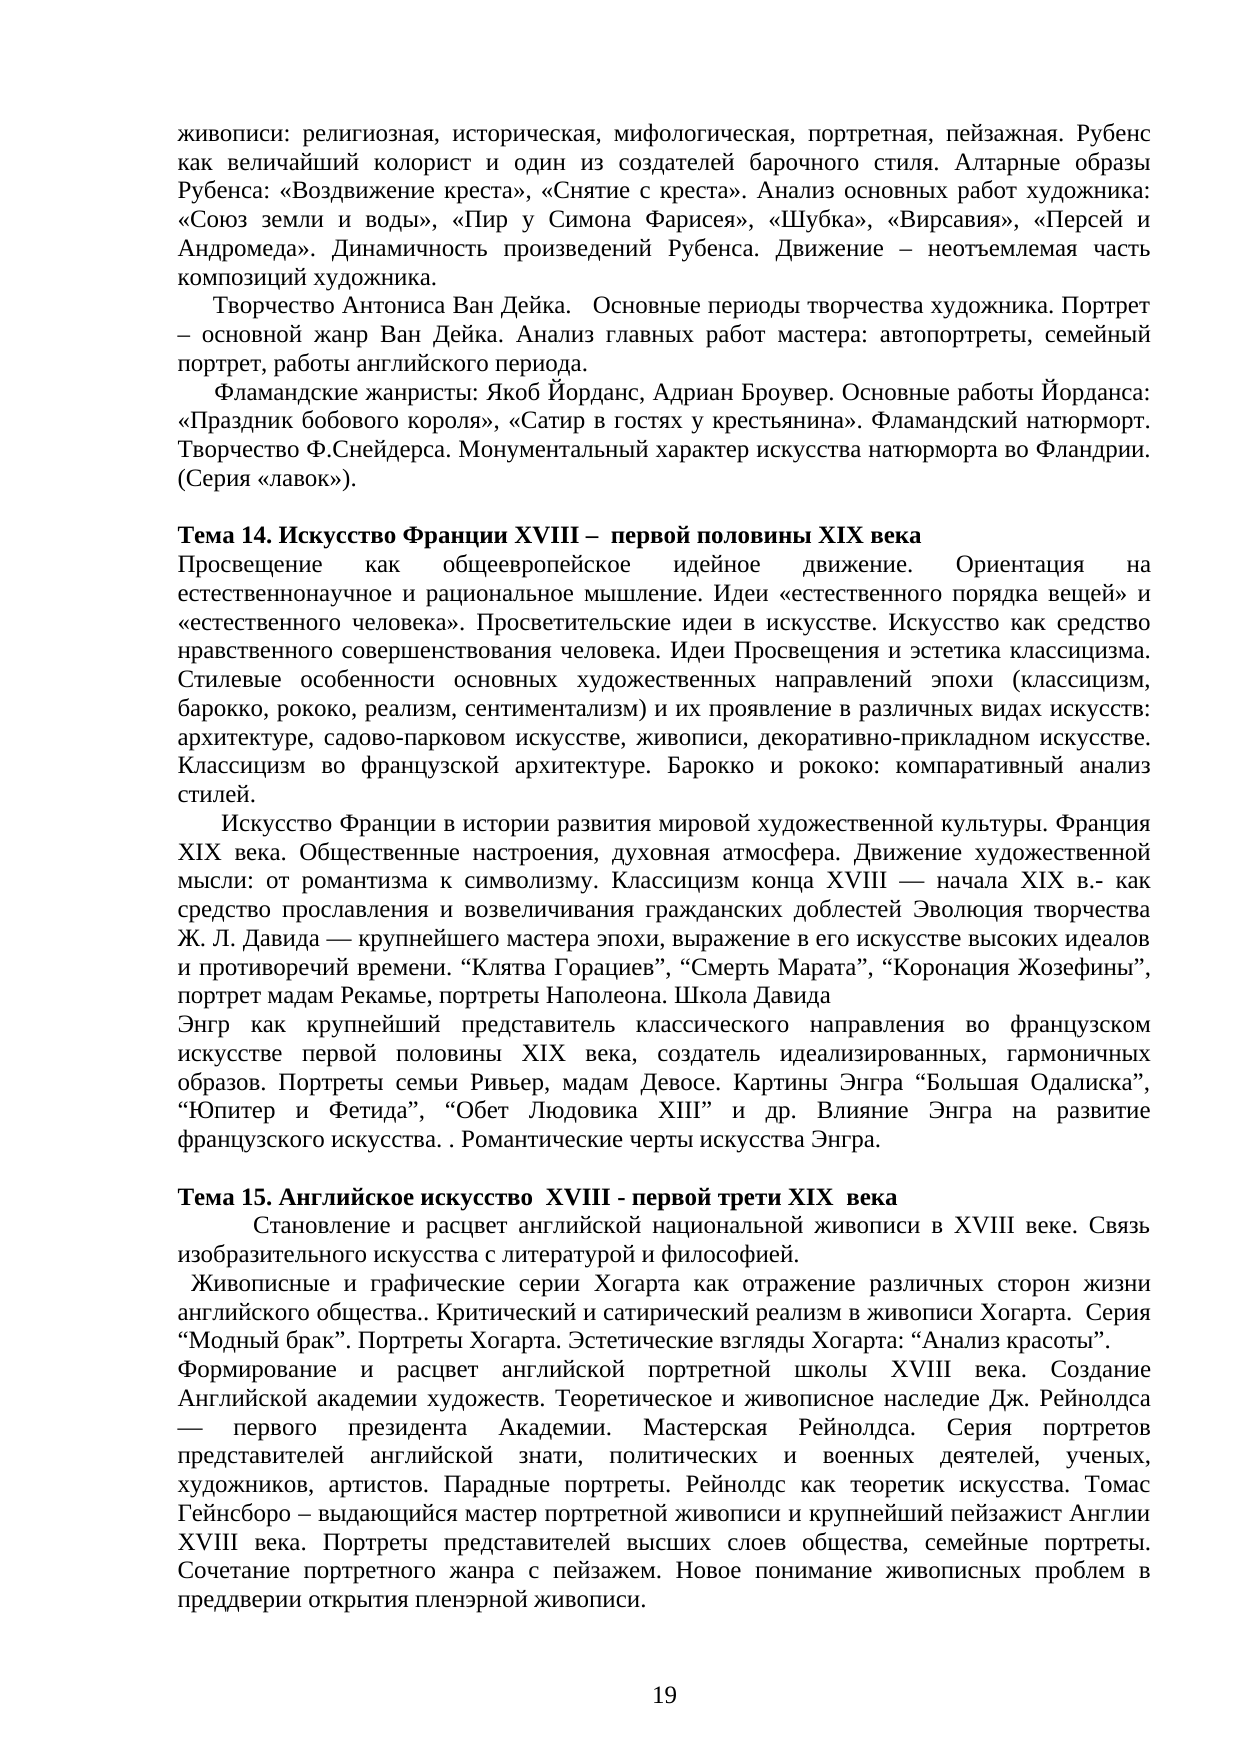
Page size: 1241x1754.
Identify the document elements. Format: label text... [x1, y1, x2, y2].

text Становление и расцвет английской национальной живописи в XVIII веке. Связь изобразительного искусства с литературой и философией. [177, 1211, 1152, 1268]
text Формирование и расцвет английской портретной школы XVIII века. Создание Английской академии художеств. Теоретическое и живописное наследие Дж. Рейнолдса — первого президента Академии. Мастерская Рейнолдса. Серия портретов представителей английской знати, политических и военных деятелей, ученых, художников, артистов. Парадные портреты. Рейнолдс как теоретик искусства. Томас Гейнсборо – выдающийся мастер портретной живописи и крупнейший пейзажист Англии XVIII века. Портреты представителей высших слоев общества, семейные портреты. Сочетание портретного жанра с пейзажем. Новое понимание живописных проблем в преддверии открытия пленэрной живописи. [177, 1354, 1152, 1613]
text Энгр как крупнейший представитель классического направления во французском искусстве первой половины XIX века, создатель идеализированных, гармоничных образов. Портреты семьи Ривьер, мадам Девосе. Картины Энгра “Большая Одалиска”, “Юпитер и Фетида”, “Обет Людовика XIII” и др. Влияние Энгра на развитие французского искусства. . Романтические черты искусства Энгра. [177, 1009, 1152, 1153]
text Тема 15. Английское искусство XVIII - первой трети XIX века [177, 1182, 1152, 1211]
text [177, 118, 1152, 291]
text Искусство Франции в истории развития мировой художественной культуры. Франция XIX века. Общественные настроения, духовная атмосфера. Движение художественной мысли: от романтизма к символизму. Классицизм конца XVIII — начала XIX в.- как средство прославления и возвеличивания гражданских доблестей Эволюция творчества Ж. Л. Давида — крупнейшего мастера эпохи, выражение в его искусстве высоких идеалов и противоречий времени. “Клятва Горациев”, “Смерть Марата”, “Коронация Жозефины”, портрет мадам Рекамье, портреты Наполеона. Школа Давида [177, 808, 1152, 1009]
text Живописные и графические серии Хогарта как отражение различных сторон жизни английского общества.. Критический и сатирический реализм в живописи Хогарта. Серия “Модный брак”. Портреты Хогарта. Эстетические взгляды Хогарта: “Анализ красоты”. [177, 1268, 1152, 1354]
text Фламандские жанристы: Якоб Йорданс, Адриан Броувер. Основные работы Йорданса: «Праздник бобового короля», «Сатир в гостях у крестьянина». Фламандский натюрморт. Творчество Ф.Снейдерса. Монументальный характер искусства натюрморта во Фландрии. (Серия «лавок»). [177, 377, 1152, 492]
text Творчество Антониса Ван Дейка. Основные периоды творчества художника. Портрет – основной жанр Ван Дейка. Анализ главных работ мастера: автопортреты, семейный портрет, работы английского периода. [177, 291, 1152, 377]
text Просвещение как общеевропейское идейное движение. Ориентация на естественнонаучное и рациональное мышление. Идеи «естественного порядка вещей» и «естественного человека». Просветительские идеи в искусстве. Искусство как средство нравственного совершенствования человека. Идеи Просвещения и эстетика классицизма. Стилевые особенности основных художественных направлений эпохи (классицизм, барокко, рококо, реализм, сентиментализм) и их проявление в различных видах искусств: архитектуре, садово-парковом искусстве, живописи, декоративно-прикладном искусстве. Классицизм во французской архитектуре. Барокко и рококо: компаративный анализ стилей. [177, 549, 1152, 808]
text Тема 14. Искусство Франции XVIII – первой половины XIX века [177, 521, 1152, 549]
